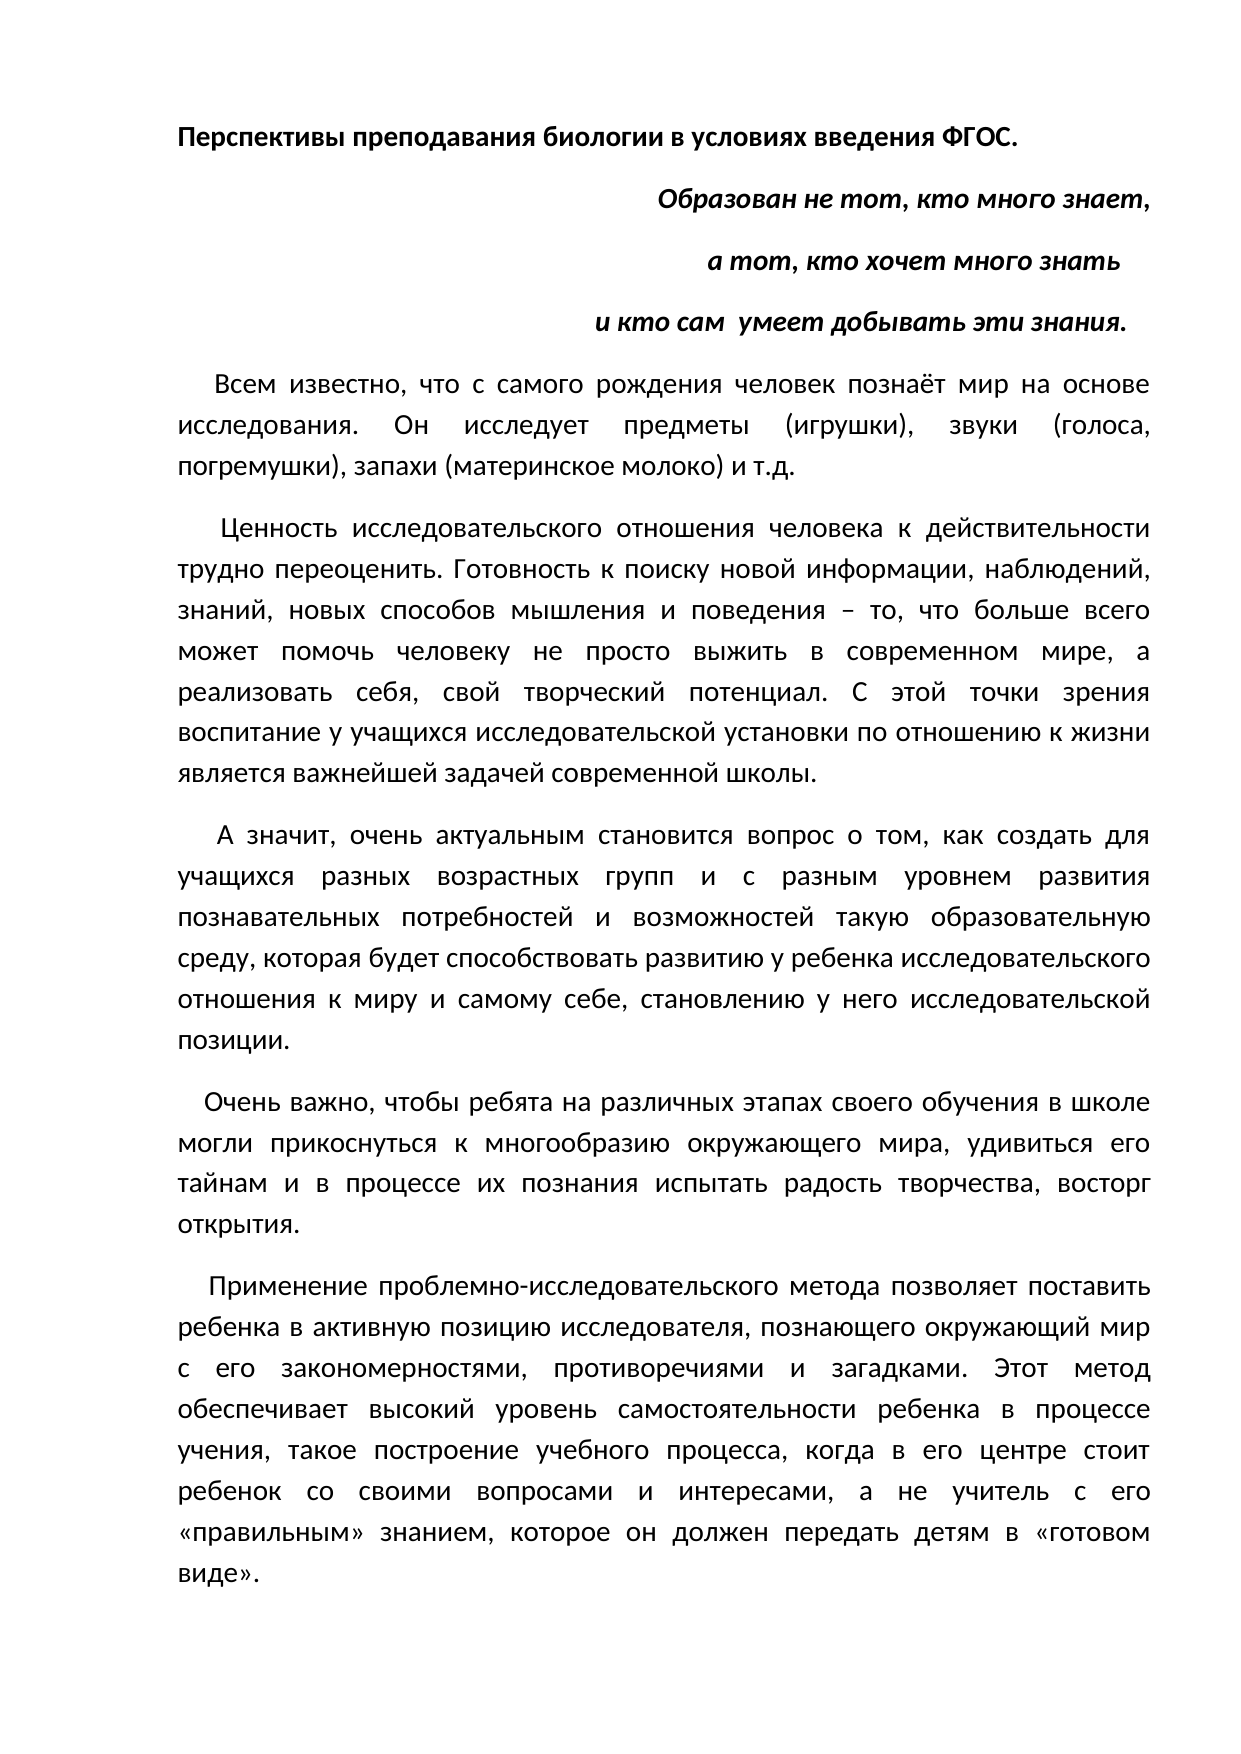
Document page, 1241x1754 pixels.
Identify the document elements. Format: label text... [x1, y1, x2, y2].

text Образован не тот, кто много знает, [177, 180, 1152, 216]
text А значит, очень актуальным становится вопрос о том, как создать для учащихся разных возрастных групп и с разным уровнем развития познавательных потребностей и возможностей такую образовательную среду, которая будет способствовать развитию у ребенка исследовательского отношения к миру и самому себе, становлению у него исследовательской позиции. [177, 816, 1152, 1057]
text и кто сам умеет добывать эти знания. [177, 303, 1152, 339]
text а тот, кто хочет много знать [177, 242, 1152, 277]
text Применение проблемно-исследовательского метода позволяет поставить ребенка в активную позицию исследователя, познающего окружающий мир с его закономерностями, противоречиями и загадками. Этот метод обеспечивает высокий уровень самостоятельности ребенка в процессе учения, такое построение учебного процесса, когда в его центре стоит ребенок со своими вопросами и интересами, а не учитель с его «правильным» знанием, которое он должен передать детям в «готовом виде». [177, 1267, 1152, 1589]
text Ценность исследовательского отношения человека к действительности трудно переоценить. Готовность к поиску новой информации, наблюдений, знаний, новых способов мышления и поведения – то, что больше всего может помочь человеку не просто выжить в современном мире, а реализовать себя, свой творческий потенциал. С этой точки зрения воспитание у учащихся исследовательской установки по отношению к жизни является важнейшей задачей современной школы. [177, 509, 1152, 790]
text Всем известно, что с самого рождения человек познаёт мир на основе исследования. Он исследует предметы (игрушки), звуки (голоса, погремушки), запахи (материнское молоко) и т.д. [177, 365, 1152, 483]
text Перспективы преподавания биологии в условиях введения ФГОС. [177, 118, 1152, 154]
text Очень важно, чтобы ребята на различных этапах своего обучения в школе могли прикоснуться к многообразию окружающего мира, удивиться его тайнам и в процессе их познания испытать радость творчества, восторг открытия. [177, 1083, 1152, 1241]
